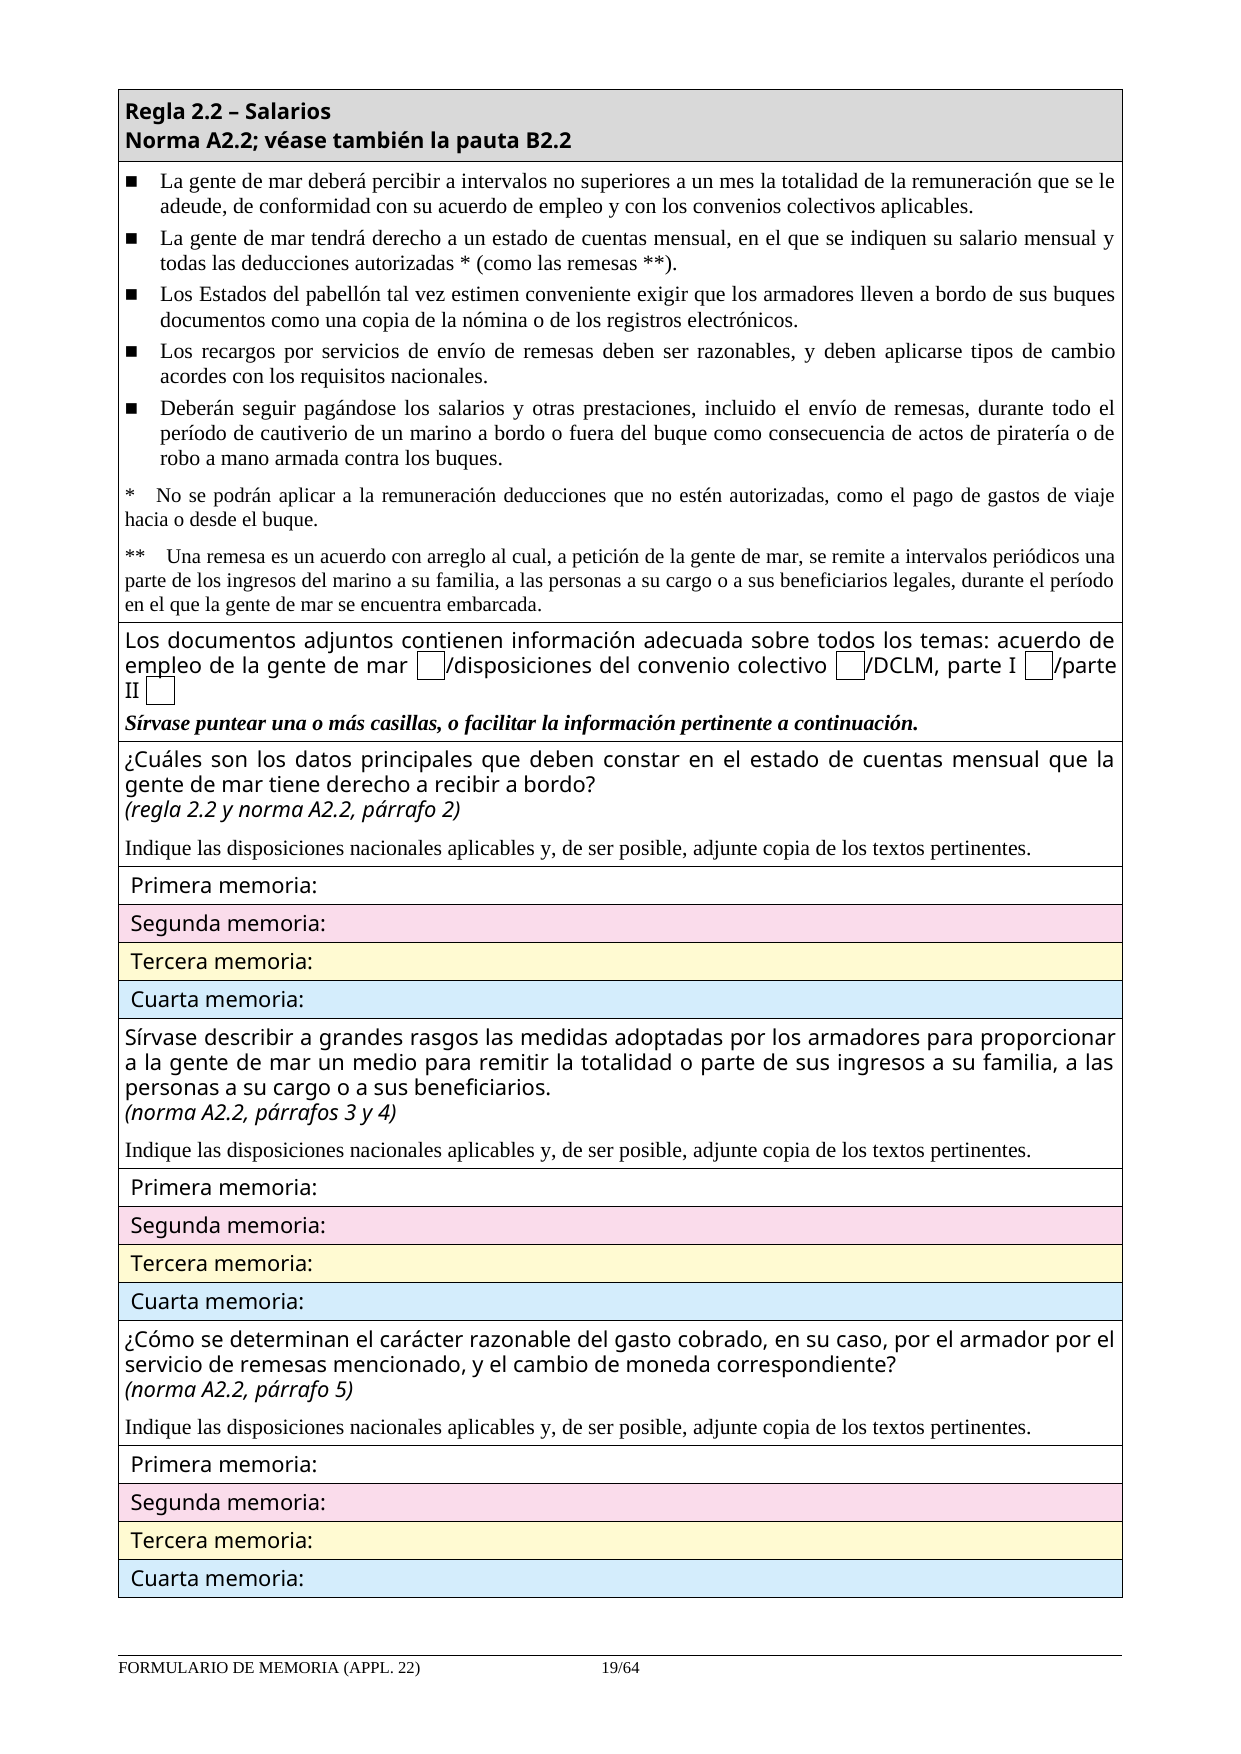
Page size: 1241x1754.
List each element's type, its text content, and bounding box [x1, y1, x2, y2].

table_cell Primera memoria: [119, 867, 1122, 904]
table_cell ¿Cómo se determinan el carácter razonable del gasto cobrado, en su caso, por el armador por el servicio de remesas mencionado, y el cambio de moneda correspondiente? (norma A2.2, párrafo 5) Indique las disposiciones nacionales aplicables y, de ser posible, adjunte copia de los textos pertinentes. [119, 1321, 1122, 1445]
table_cell Primera memoria: [119, 1446, 1122, 1483]
table_cell Segunda memoria: [119, 1207, 1122, 1244]
table_cell Tercera memoria: [119, 1245, 1122, 1282]
table_cell Primera memoria: [119, 1169, 1122, 1206]
table_header Regla 2.2 – Salarios Norma A2.2; véase también la pauta B2.2 [119, 90, 1122, 161]
table_cell ■ La gente de mar deberá percibir a intervalos no superiores a un mes la totalidad de la remuneración que se le adeude, de conformidad con su acuerdo de empleo y con los convenios colectivos aplicables. ■ La gente de mar tendrá derecho a un estado de cuentas mensual, en el que se indiquen su salario mensual y todas las deducciones autorizadas * (como las remesas **). ■ Los Estados del pabellón tal vez estimen conveniente exigir que los armadores lleven a bordo de sus buques documentos como una copia de la nómina o de los registros electrónicos. ■ Los recargos por servicios de envío de remesas deben ser razonables, y deben aplicarse tipos de cambio acordes con los requisitos nacionales. ■ Deberán seguir pagándose los salarios y otras prestaciones, incluido el envío de remesas, durante todo el período de cautiverio de un marino a bordo o fuera del buque como consecuencia de actos de piratería o de robo a mano armada contra los buques. * No se podrán aplicar a la remuneración deducciones que no estén autorizadas, como el pago de gastos de viaje hacia o desde el buque. ** Una remesa es un acuerdo con arreglo al cual, a petición de la gente de mar, se remite a intervalos periódicos una parte de los ingresos del marino a su familia, a las personas a su cargo o a sus beneficiarios legales, durante el período en el que la gente de mar se encuentra embarcada. [119, 162, 1122, 622]
table_cell Cuarta memoria: [119, 981, 1122, 1018]
table_cell ¿Cuáles son los datos principales que deben constar en el estado de cuentas mensual que la gente de mar tiene derecho a recibir a bordo? (regla 2.2 y norma A2.2, párrafo 2) Indique las disposiciones nacionales aplicables y, de ser posible, adjunte copia de los textos pertinentes. [119, 742, 1122, 866]
table_cell Tercera memoria: [119, 943, 1122, 980]
table_cell Segunda memoria: [119, 905, 1122, 942]
table_cell Segunda memoria: [119, 1484, 1122, 1521]
table_cell Tercera memoria: [119, 1522, 1122, 1559]
table_cell Cuarta memoria: [119, 1560, 1122, 1597]
table_cell Los documentos adjuntos contienen información adecuada sobre todos los temas: acuerdo de empleo de la gente de mar /disposiciones del convenio colectivo /DCLM, parte I /parte II Sírvase puntear una o más casillas, o facilitar la información pertinente a continuación. [119, 623, 1122, 741]
table_cell Cuarta memoria: [119, 1283, 1122, 1320]
table_cell Sírvase describir a grandes rasgos las medidas adoptadas por los armadores para proporcionar a la gente de mar un medio para remitir la totalidad o parte de sus ingresos a su familia, a las personas a su cargo o a sus beneficiarios. (norma A2.2, párrafos 3 y 4) Indique las disposiciones nacionales aplicables y, de ser posible, adjunte copia de los textos pertinentes. [119, 1019, 1122, 1168]
